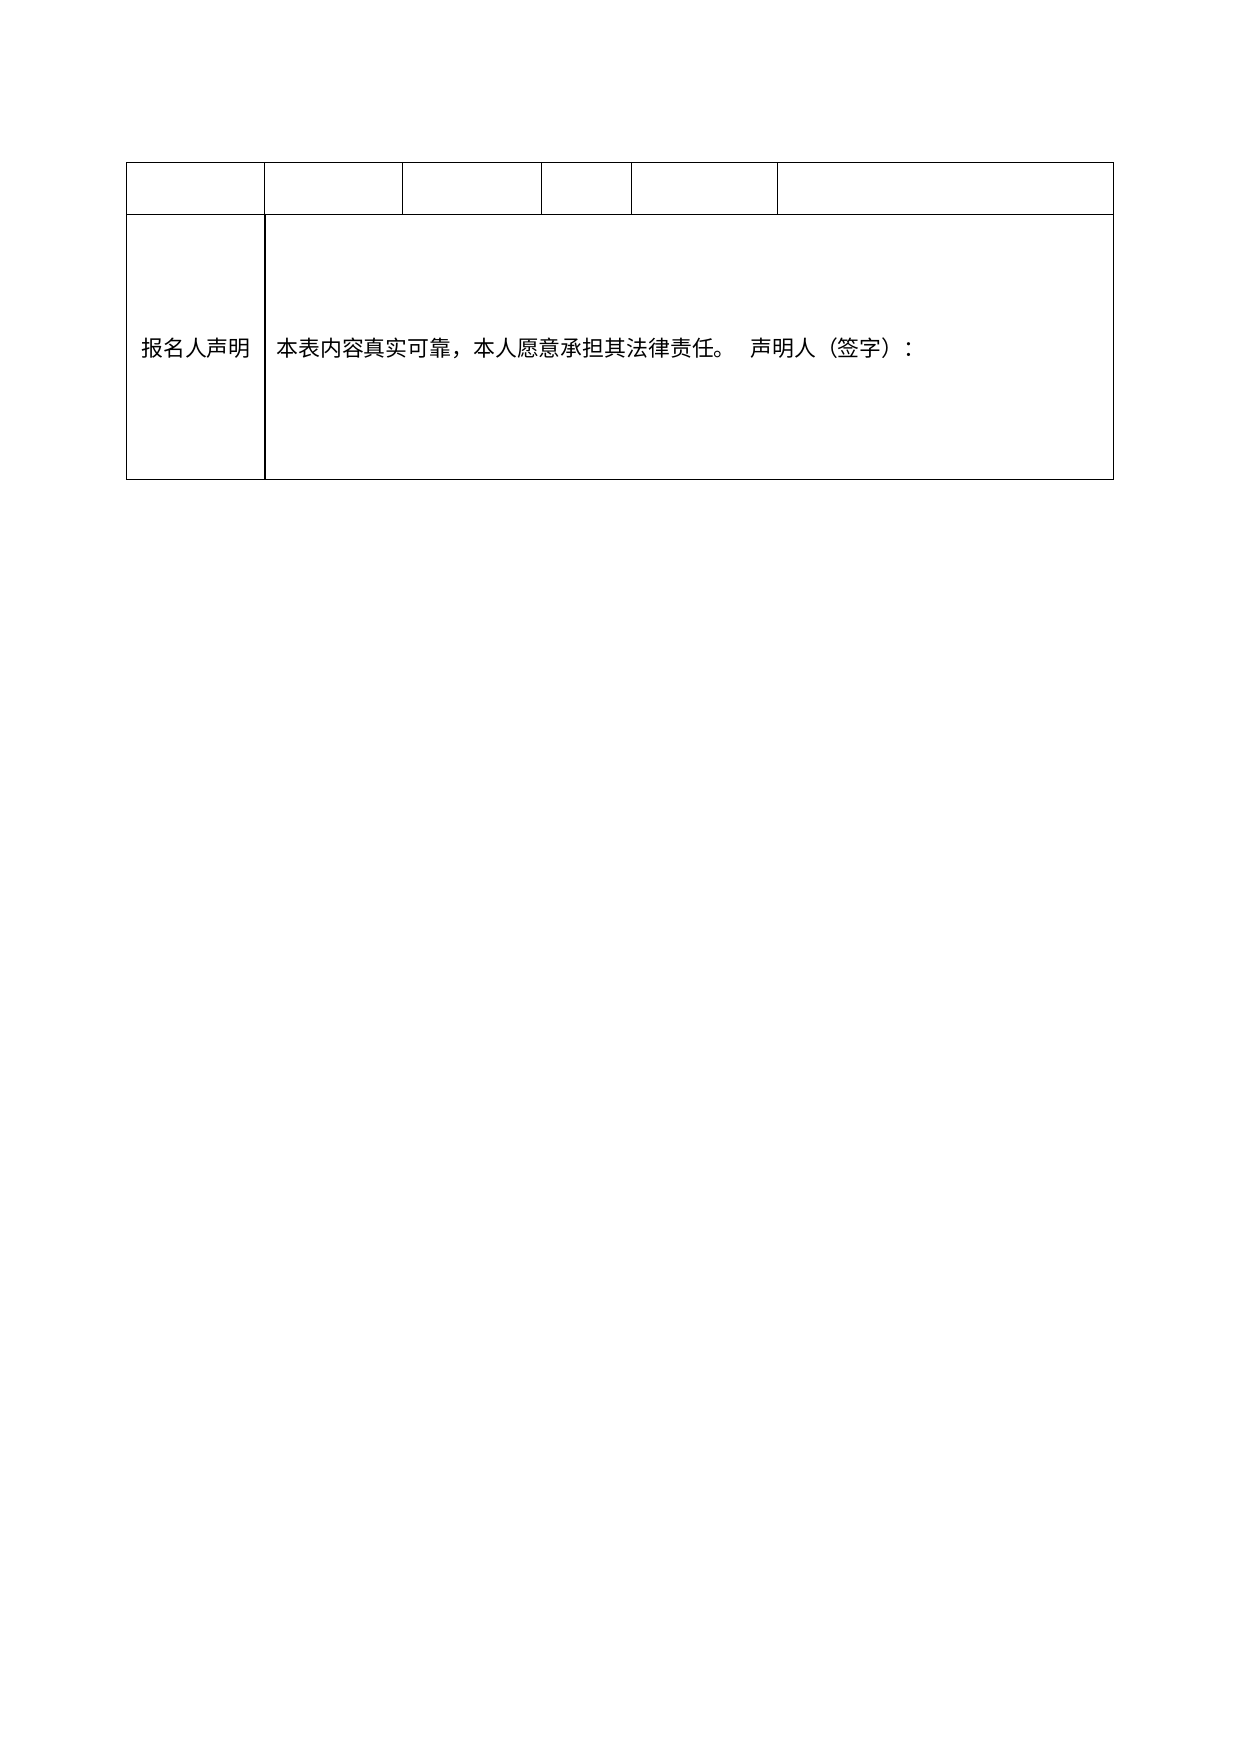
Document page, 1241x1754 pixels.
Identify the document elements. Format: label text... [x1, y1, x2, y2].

table_cell [778, 163, 1113, 213]
table_cell [403, 163, 541, 213]
table_cell [265, 163, 402, 213]
table_cell 本表内容真实可靠，本人愿意承担其法律责任。 声明人（签字）： [266, 215, 1113, 479]
table_cell [632, 163, 777, 213]
table_cell [542, 163, 631, 213]
table_cell 报名人声明 [127, 215, 264, 479]
